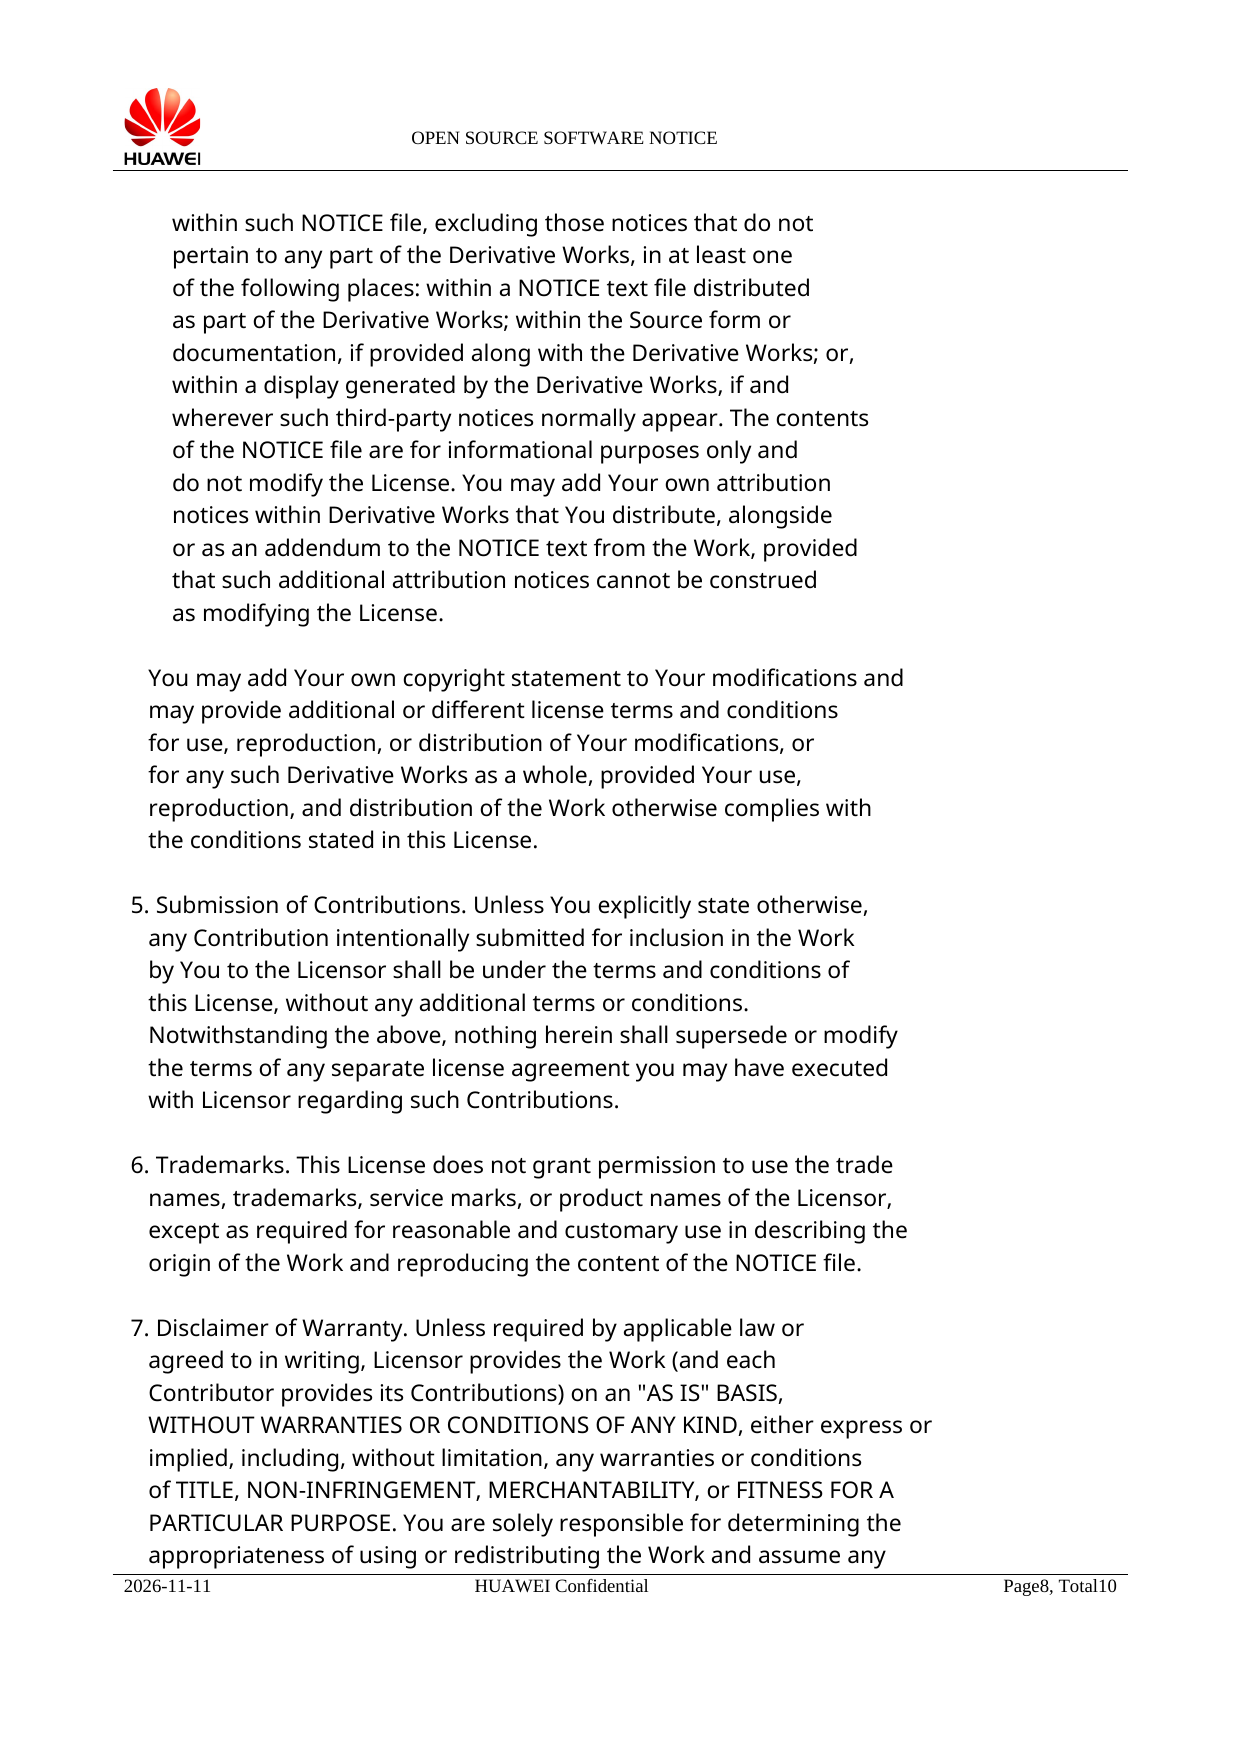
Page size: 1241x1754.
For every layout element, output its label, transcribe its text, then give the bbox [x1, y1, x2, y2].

text with Licensor regarding such Contributions. [112, 1084, 1128, 1116]
text as part of the Derivative Works; within the Source form or [112, 304, 1128, 336]
text You may add Your own copyright statement to Your modifications and [112, 661, 1128, 694]
text 6. Trademarks. This License does not grant permission to use the trade [112, 1149, 1128, 1181]
text WITHOUT WARRANTIES OR CONDITIONS OF ANY KIND, either express or [112, 1409, 1128, 1441]
text any Contribution intentionally submitted for inclusion in the Work [112, 921, 1128, 954]
text within a display generated by the Derivative Works, if and [112, 369, 1128, 401]
text appropriateness of using or redistributing the Work and assume any [112, 1539, 1128, 1571]
text PARTICULAR PURPOSE. You are solely responsible for determining the [112, 1506, 1128, 1539]
text 7. Disclaimer of Warranty. Unless required by applicable law or [112, 1311, 1128, 1344]
text pertain to any part of the Derivative Works, in at least one [112, 239, 1128, 271]
text may provide additional or different license terms and conditions [112, 694, 1128, 726]
text wherever such third-party notices normally appear. The contents [112, 401, 1128, 434]
text names, trademarks, service marks, or product names of the Licensor, [112, 1181, 1128, 1214]
text or as an addendum to the NOTICE text from the Work, provided [112, 531, 1128, 564]
text of the NOTICE file are for informational purposes only and [112, 434, 1128, 466]
text origin of the Work and reproducing the content of the NOTICE file. [112, 1246, 1128, 1279]
text within such NOTICE file, excluding those notices that do not [112, 206, 1128, 239]
text implied, including, without limitation, any warranties or conditions [112, 1441, 1128, 1474]
text notices within Derivative Works that You distribute, alongside [112, 499, 1128, 531]
text of TITLE, NON-INFRINGEMENT, MERCHANTABILITY, or FITNESS FOR A [112, 1474, 1128, 1506]
picture [124, 88, 201, 165]
text that such additional attribution notices cannot be construed [112, 564, 1128, 596]
text 5. Submission of Contributions. Unless You explicitly state otherwise, [112, 889, 1128, 921]
text Notwithstanding the above, nothing herein shall supersede or modify [112, 1019, 1128, 1051]
text reproduction, and distribution of the Work otherwise complies with [112, 791, 1128, 824]
text for use, reproduction, or distribution of Your modifications, or [112, 726, 1128, 759]
text do not modify the License. You may add Your own attribution [112, 466, 1128, 499]
text documentation, if provided along with the Derivative Works; or, [112, 336, 1128, 369]
text for any such Derivative Works as a whole, provided Your use, [112, 759, 1128, 791]
text by You to the Licensor shall be under the terms and conditions of [112, 954, 1128, 986]
text Contributor provides its Contributions) on an "AS IS" BASIS, [112, 1376, 1128, 1409]
text as modifying the License. [112, 596, 1128, 629]
text agreed to in writing, Licensor provides the Work (and each [112, 1344, 1128, 1376]
text the terms of any separate license agreement you may have executed [112, 1051, 1128, 1084]
text the conditions stated in this License. [112, 824, 1128, 856]
text of the following places: within a NOTICE text file distributed [112, 271, 1128, 304]
text this License, without any additional terms or conditions. [112, 986, 1128, 1019]
text except as required for reasonable and customary use in describing the [112, 1214, 1128, 1246]
